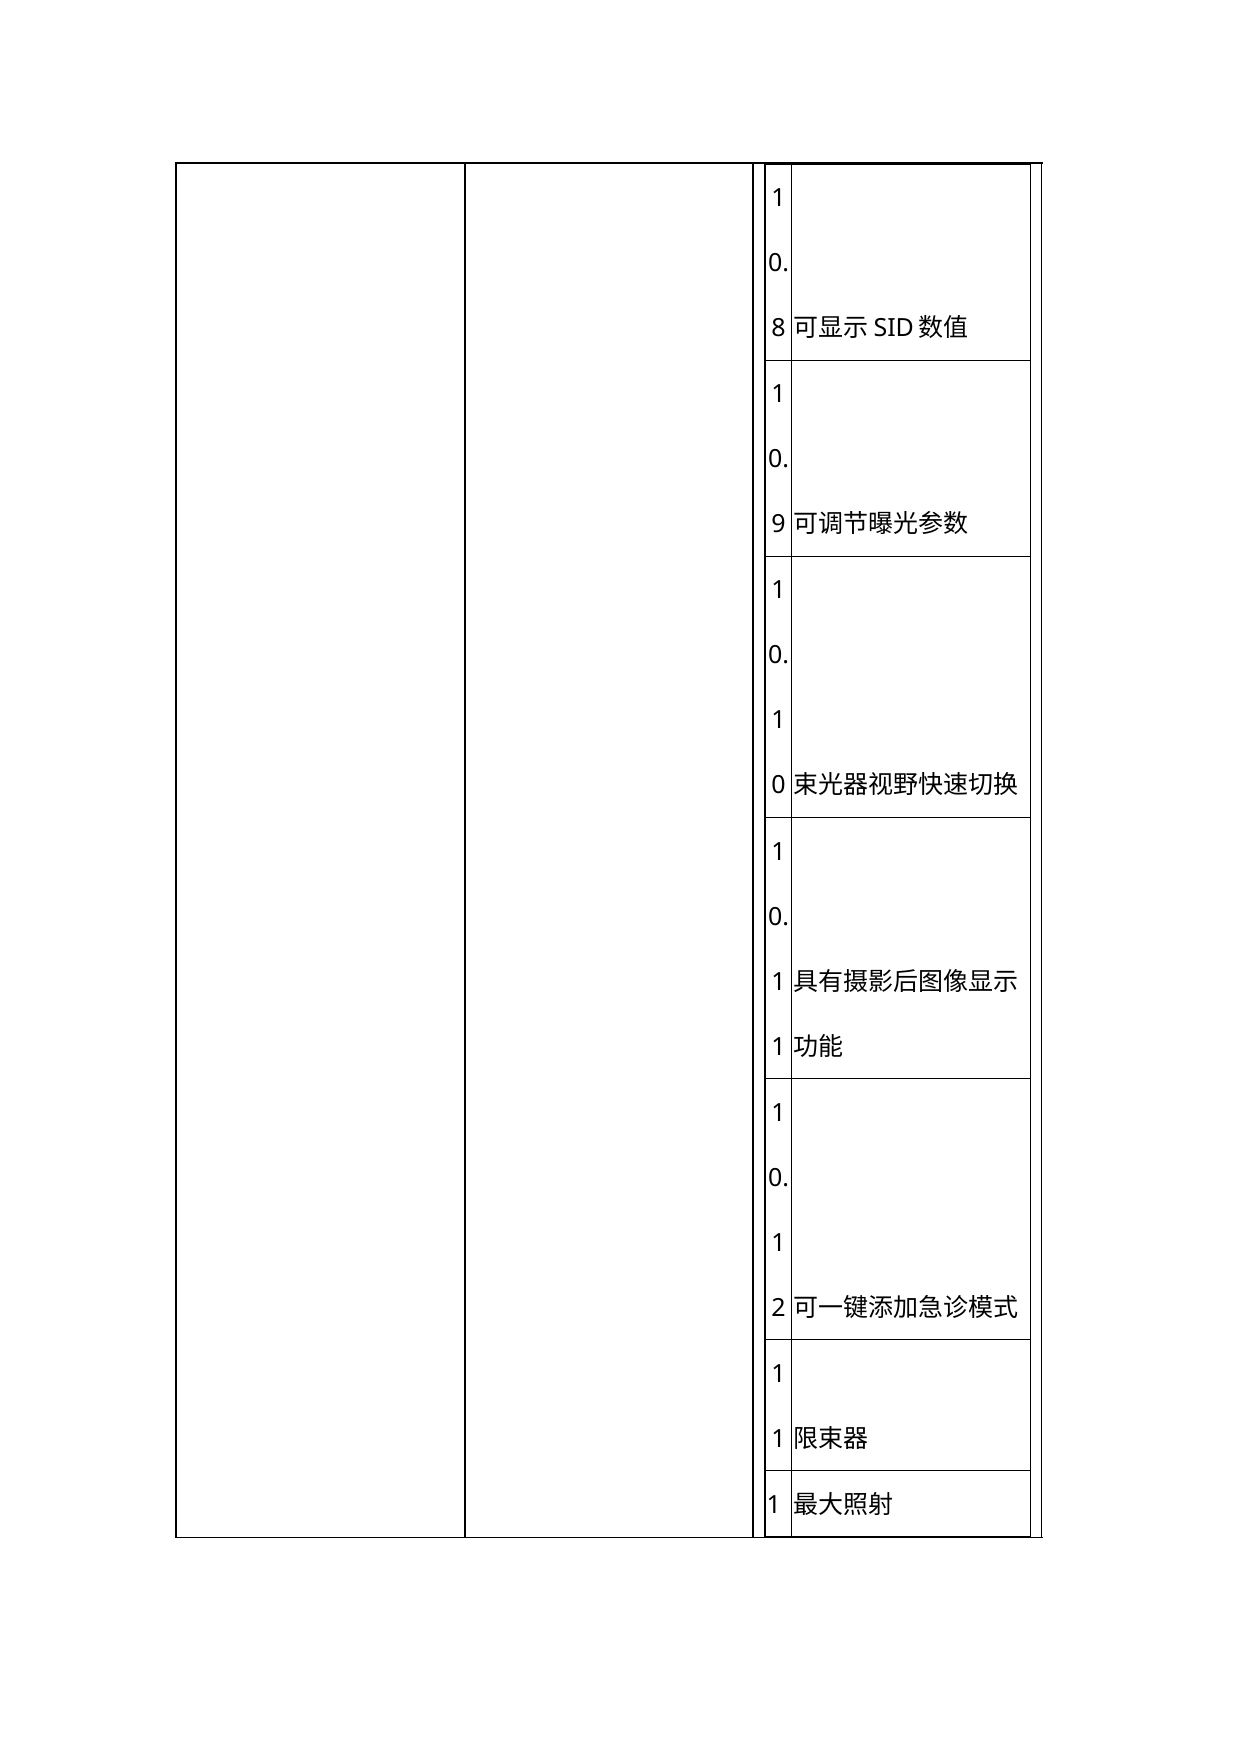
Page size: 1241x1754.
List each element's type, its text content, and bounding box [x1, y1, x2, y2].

table_cell [792, 361, 1030, 556]
table_cell [766, 361, 791, 556]
table_cell [766, 165, 791, 360]
table_cell [177, 164, 464, 1537]
table_cell [792, 1340, 1030, 1470]
table_cell [754, 164, 764, 1537]
table_cell [792, 557, 1030, 817]
table_cell [766, 557, 791, 817]
table_cell [766, 1079, 791, 1339]
table_cell [766, 1471, 791, 1536]
table_cell [792, 1471, 1030, 1536]
table_cell [766, 818, 791, 1078]
table_cell [1031, 164, 1041, 1537]
table_cell [792, 818, 1030, 1078]
table_cell [766, 1340, 791, 1470]
table_cell [792, 165, 1030, 360]
table_cell 1 [466, 164, 752, 1537]
table_cell [792, 1079, 1030, 1339]
